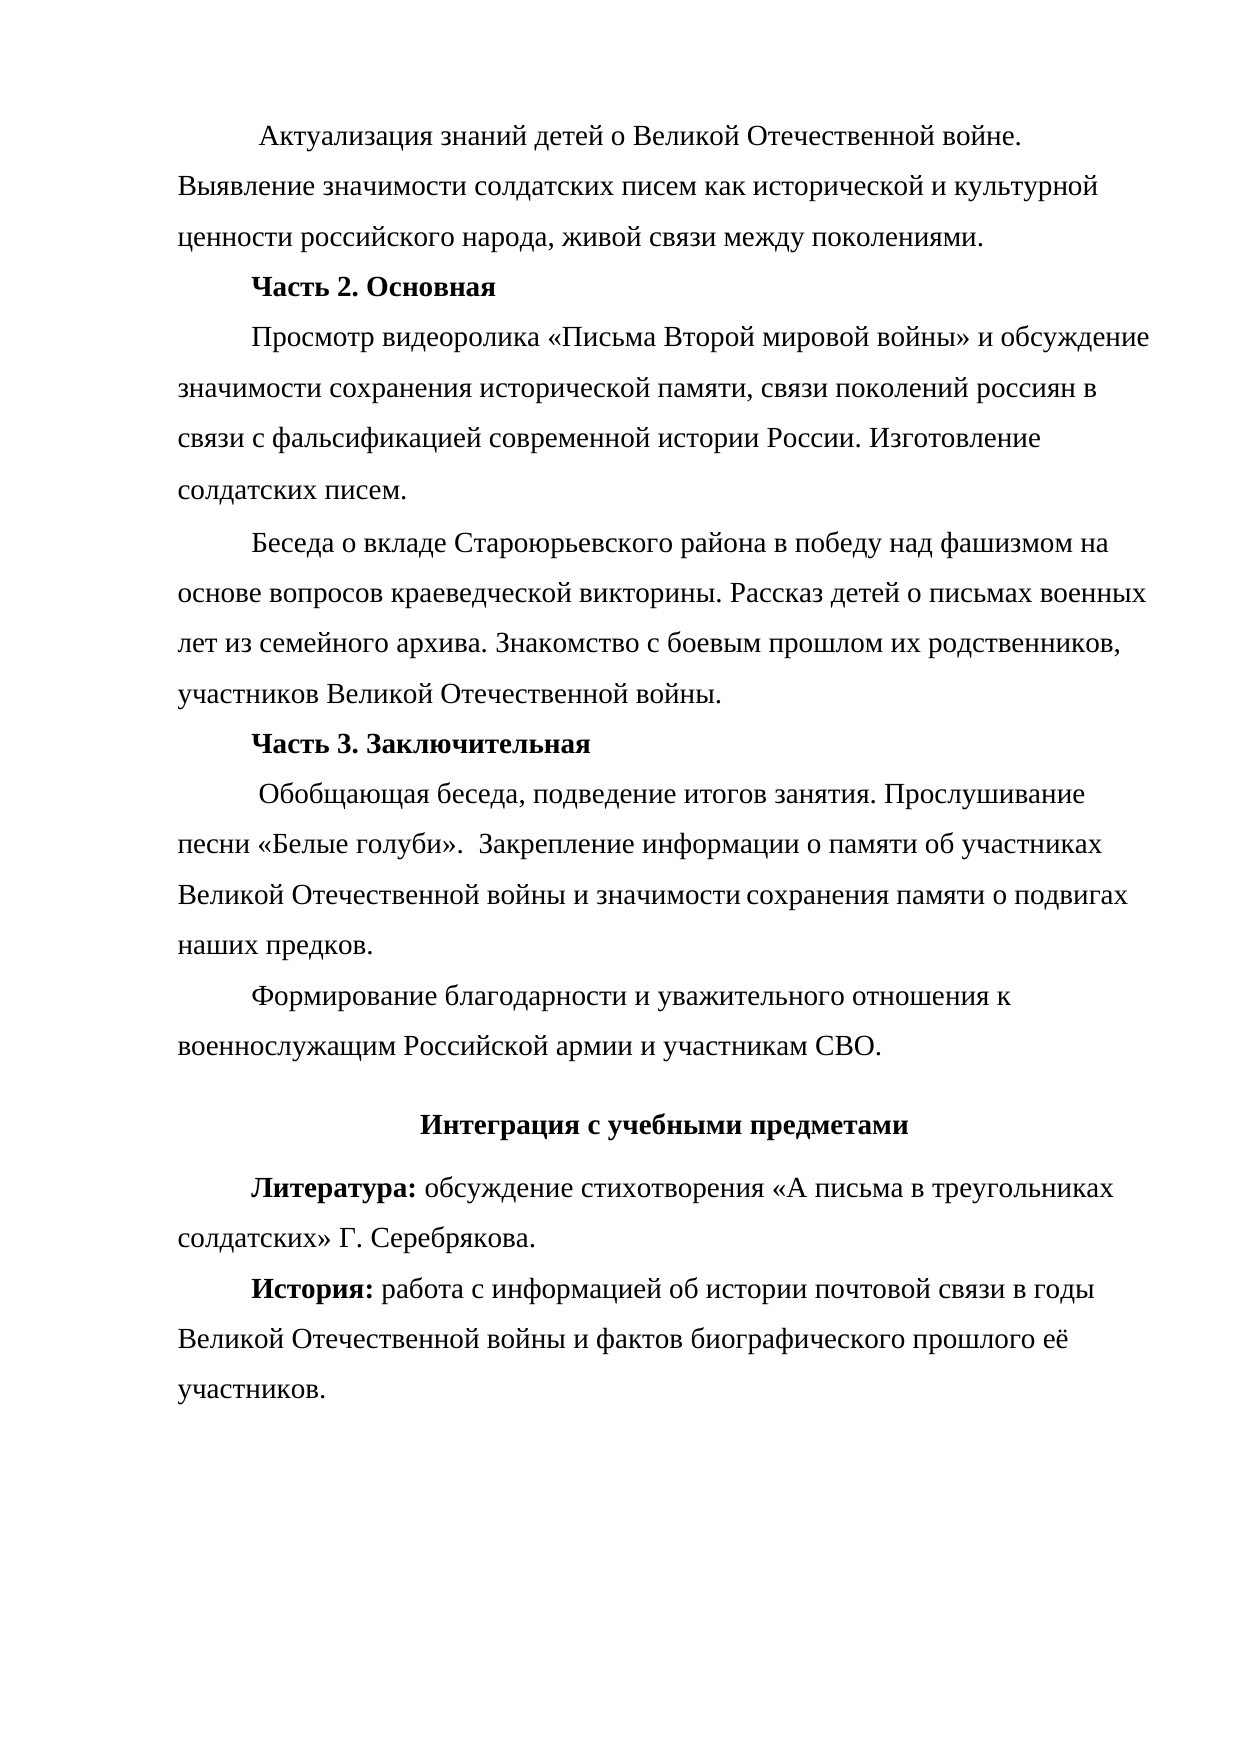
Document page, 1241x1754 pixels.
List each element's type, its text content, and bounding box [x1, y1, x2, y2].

text История: работа с информацией об истории почтовой связи в годы Великой Отечественной войны и фактов биографического прошлого её участников. [177, 1271, 1152, 1405]
text Интеграция с учебными предметами [177, 1107, 1152, 1141]
text Просмотр видеоролика «Письма Второй мировой войны» и обсуждение значимости сохранения исторической памяти, связи поколений россиян в связи с фальсификацией современной истории России. Изготовление солдатских писем. [177, 319, 1152, 507]
text Обобщающая беседа, подведение итогов занятия. Прослушивание песни «Белые голуби». Закрепление информации о памяти об участниках Великой Отечественной войны и значимости сохранения памяти о подвигах наших предков. [177, 776, 1152, 961]
text Литература: обсуждение стихотворения «А письма в треугольниках солдатских» Г. Серебрякова. [177, 1170, 1152, 1254]
text Часть 3. Заключительная [177, 726, 1152, 759]
text Актуализация знаний детей о Великой Отечественной войне. Выявление значимости солдатских писем как исторической и культурной ценности российского народа, живой связи между поколениями. [177, 118, 1152, 252]
text Формирование благодарности и уважительного отношения к военнослужащим Российской армии и участникам СВО. [177, 978, 1152, 1061]
text Беседа о вкладе Староюрьевского района в победу над фашизмом на основе вопросов краеведческой викторины. Рассказ детей о письмах военных лет из семейного архива. Знакомство с боевым прошлом их родственников, участников Великой Отечественной войны. [177, 525, 1152, 709]
text Часть 2. Основная [177, 269, 1152, 303]
